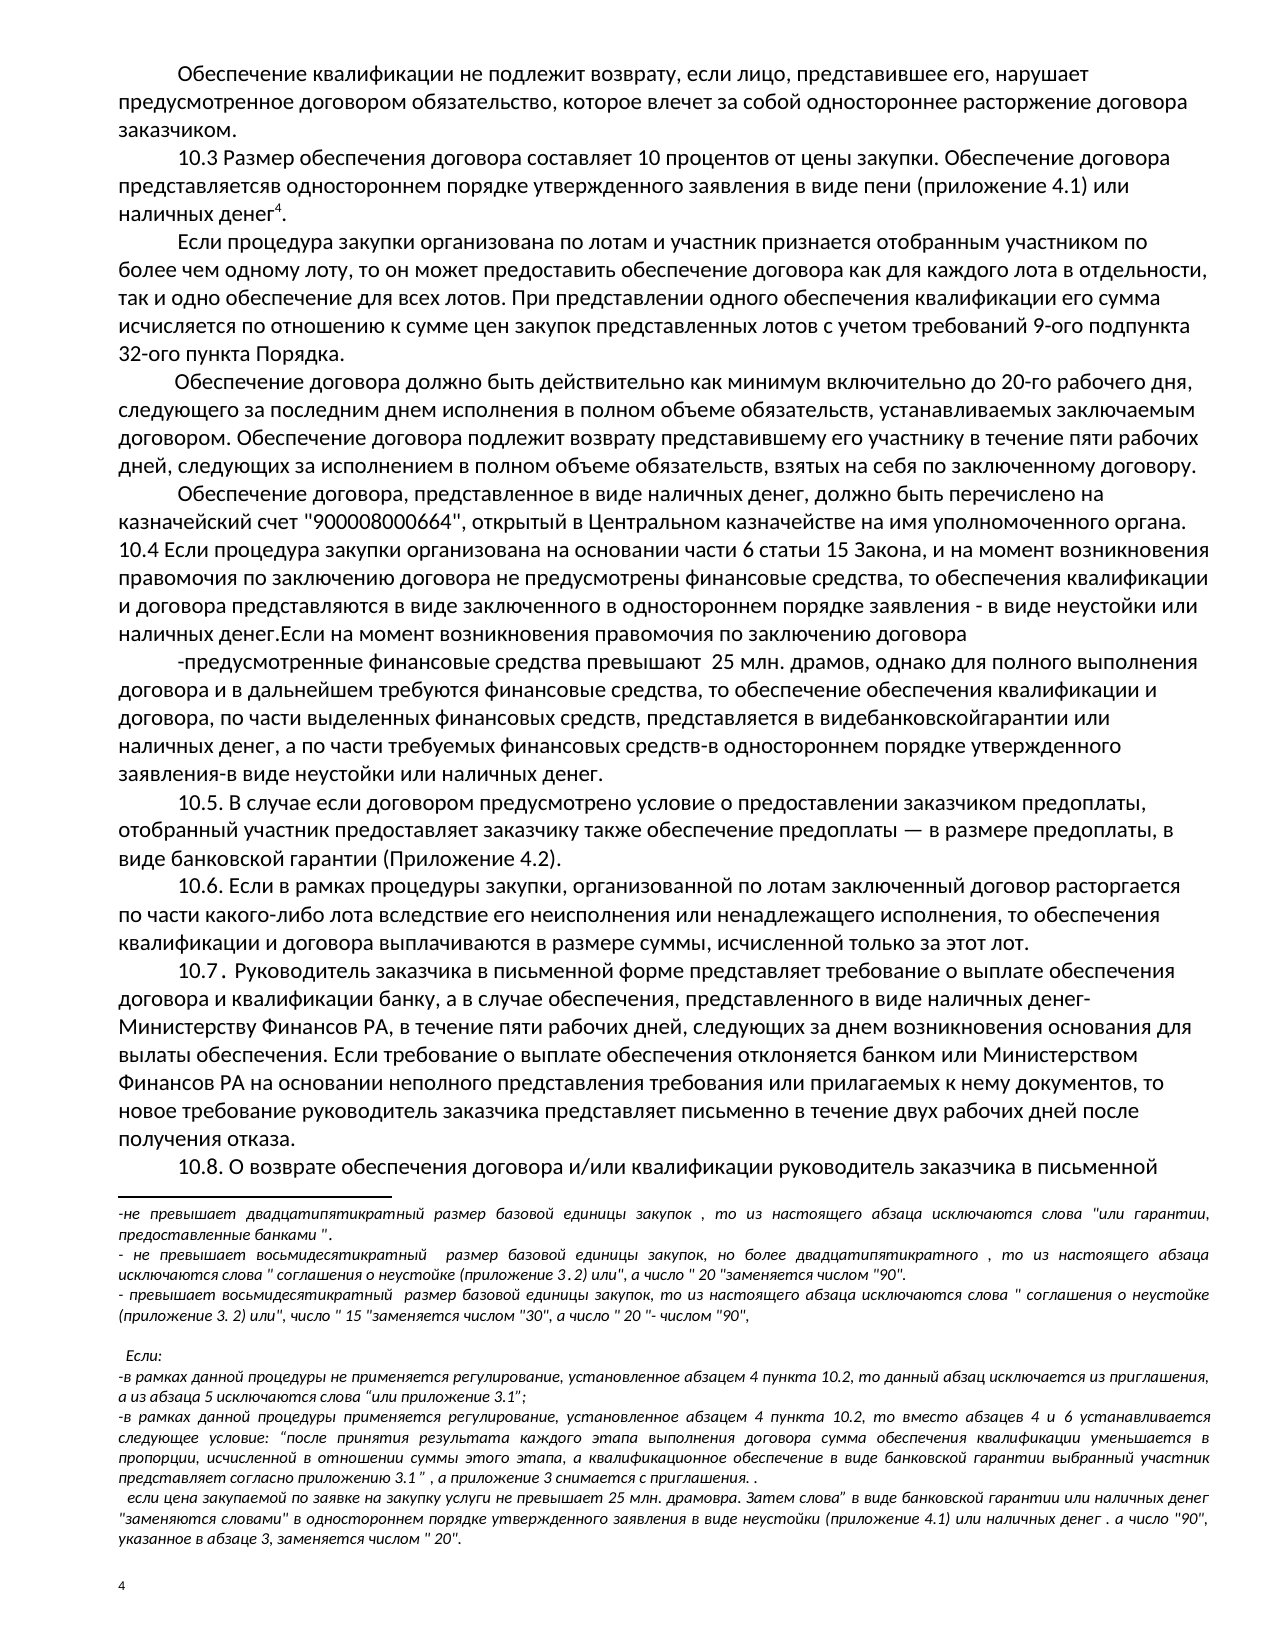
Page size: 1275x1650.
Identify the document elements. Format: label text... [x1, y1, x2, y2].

text 10.3 Размер обеспечения договора составляет 10 процентов от цены закупки. Обеспечение договора представляетсяв одностороннем порядке утвержденного заявления в виде пени (приложение 4.1) или наличных денег. [118, 143, 1211, 227]
text 10.4 Если процедура закупки организована на основании части 6 статьи 15 Закона, и на момент возникновения правомочия по заключению договора не предусмотрены финансовые средства, то обеспечения квалификации и договора представляются в виде заключенного в одностороннем порядке заявления - в виде неустойки или наличных денег.Если на момент возникновения правомочия по заключению договора [118, 535, 1211, 647]
text 10.5. В случае если договором предусмотрено условие о предоставлении заказчиком предоплаты, отобранный участник предоставляет заказчику также обеспечение предоплаты — в размере предоплаты, в виде банковской гарантии (Приложение 4.2). [118, 788, 1211, 872]
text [118, 1152, 1211, 1180]
text 10.7․ Руководитель заказчика в письменной форме представляет требование о выплате обеспечения договора и квалификации банку, а в случае обеспечения, представленного в виде наличных денег- Министерству Финансов РА, в течение пяти рабочих дней, следующих за днем возникновения основания для вылаты обеспечения. Если требование о выплате обеспечения отклоняется банком или Министерством Финансов РА на основании неполного представления требования или прилагаемых к нему документов, то новое требование руководитель заказчика представляет письменно в течение двух рабочих дней после получения отказа. [118, 956, 1211, 1152]
text -предусмотренные финансовые средства превышают 25 млн. драмов, однако для полного выполнения договора и в дальнейшем требуются финансовые средства, то обеспечение обеспечения квалификации и договора, по части выделенных финансовых средств, представляется в видебанковскойгарантии или наличных денег, а по части требуемых финансовых средств-в одностороннем порядке утвержденного заявления-в виде неустойки или наличных денег. [118, 647, 1211, 788]
text 10.6. Если в рамках процедуры закупки, организованной по лотам заключенный договор расторгается по части какого-либо лота вследствие его неисполнения или ненадлежащего исполнения, то обеспечения квалификации и договора выплачиваются в размере суммы, исчисленной только за этот лот. [118, 872, 1211, 956]
text Если процедура закупки организована по лотам и участник признается отобранным участником по более чем одному лоту, то он может предоставить обеспечение договора как для каждого лота в отдельности, так и одно обеспечение для всех лотов. При представлении одного обеспечения квалификации его сумма исчисляется по отношению к сумме цен закупок представленных лотов с учетом требований 9-ого подпункта 32-ого пункта Порядка. [118, 227, 1211, 367]
text Обеспечение квалификации не подлежит возврату, если лицо, представившее его, нарушает предусмотренное договором обязательство, которое влечет за собой одностороннее расторжение договора заказчиком. [118, 59, 1211, 143]
text Обеспечение договора, представленное в виде наличных денег, должно быть перечислено на казначейский счет "900008000664", открытый в Центральном казначействе на имя уполномоченного органа. [118, 479, 1211, 535]
text Обеспечение договора должно быть действительно как минимум включительно до 20-го рабочего дня, следующего за последним днем исполнения в полном объеме обязательств, устанавливаемых заключаемым договором. Обеспечение договора подлежит возврату представившему его участнику в течение пяти рабочих дней, следующих за исполнением в полном объеме обязательств, взятых на себя по заключенному договору. [118, 367, 1211, 479]
